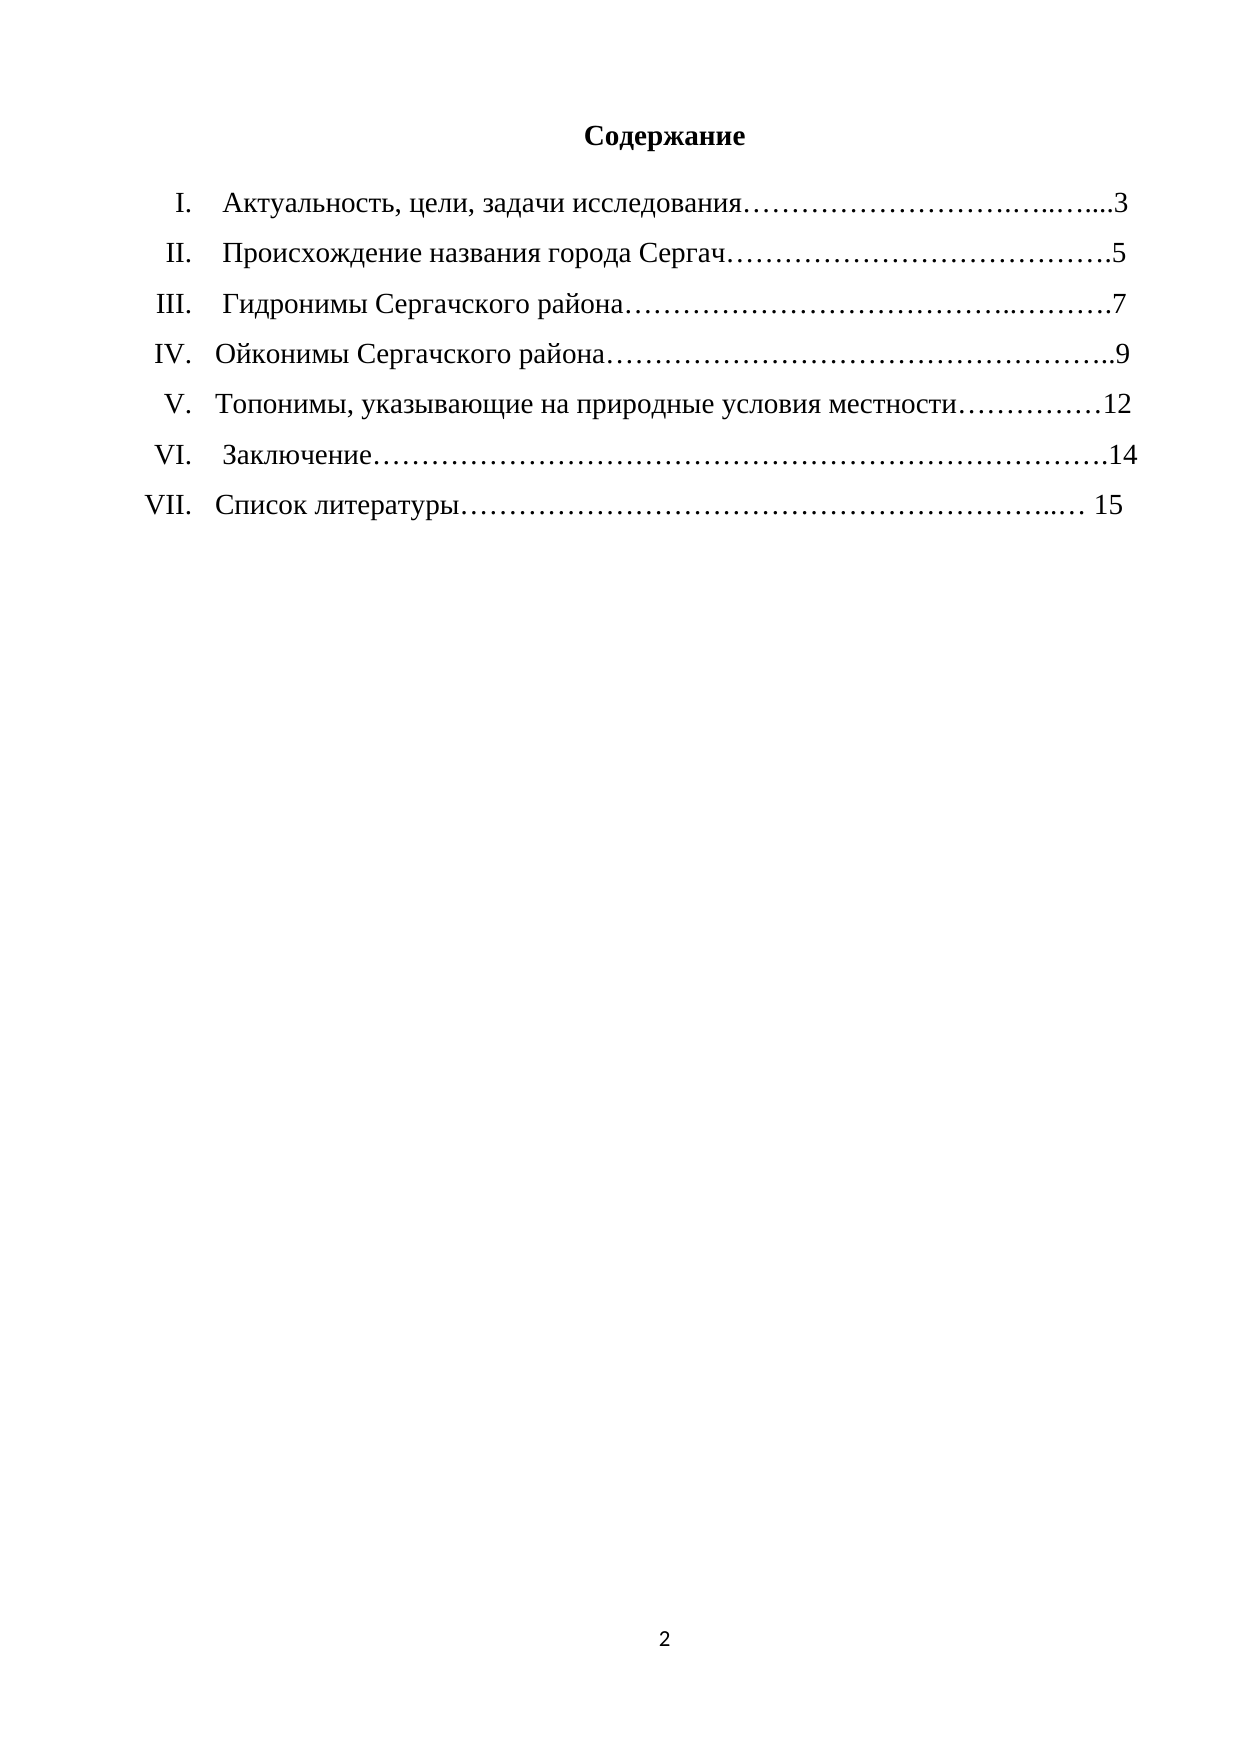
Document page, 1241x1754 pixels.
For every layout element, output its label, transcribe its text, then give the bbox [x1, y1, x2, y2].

list Актуальность, цели, задачи исследования……………………….…..…....3 [192, 185, 1152, 219]
text Содержание [177, 118, 1152, 152]
list Заключение………………………………………………………………….14 [192, 437, 1152, 470]
list Список литературы……………………………………………………..… 15 [192, 487, 1152, 521]
list Гидронимы Сергачского района…………………………………..……….7 [192, 286, 1152, 319]
list Происхождение названия города Сергач………………………………….5 [192, 236, 1152, 269]
list Топонимы, указывающие на природные условия местности……………12 [192, 386, 1152, 420]
list Ойконимы Сергачского района……………………………………………..9 [192, 336, 1152, 370]
